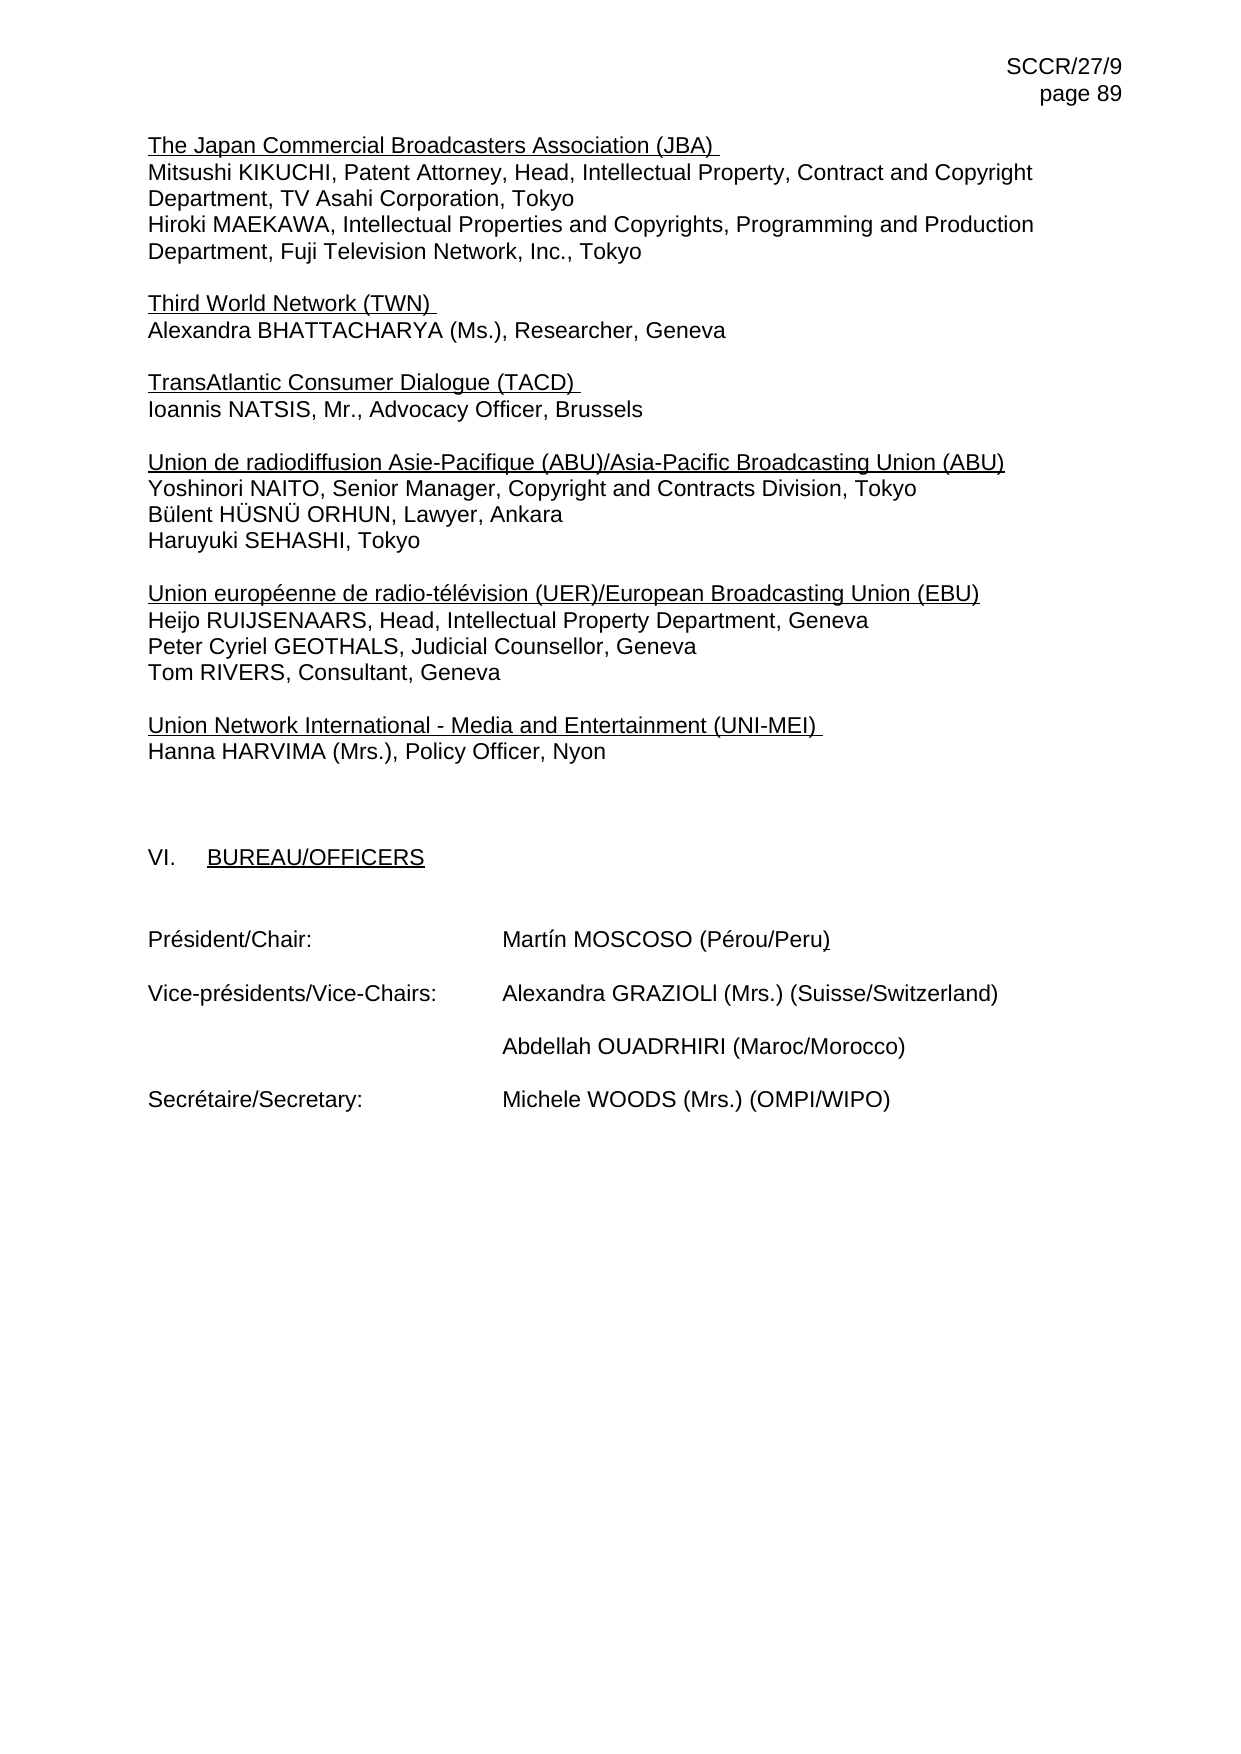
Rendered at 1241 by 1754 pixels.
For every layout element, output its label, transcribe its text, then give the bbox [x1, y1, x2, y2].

text Alexandra BHATTACHARYA (Ms.), Researcher, Geneva [148, 317, 1122, 343]
text TransAtlantic Consumer Dialogue (TACD) [148, 369, 1122, 396]
text The Japan Commercial Broadcasters Association (JBA) [148, 132, 1122, 158]
text Union Network International - Media and Entertainment (UNI-MEI) [148, 712, 1122, 738]
text Secrétaire/Secretary: Michele WOODS (Mrs.) (OMPI/WIPO) [148, 1086, 1122, 1112]
text Vice-présidents/Vice-Chairs: Alexandra GRAZIOLl (Mrs.) (Suisse/Switzerland) [148, 980, 1122, 1007]
text Président/Chair: Martín MOSCOSO (Pérou/Peru) [148, 923, 1122, 954]
text VI. BUREAU/OFFICERS [148, 844, 1122, 870]
text Hiroki MAEKAWA, Intellectual Properties and Copyrights, Programming and Production Department, Fuji Television Network, Inc., Tokyo [148, 211, 1122, 264]
text Yoshinori NAITO, Senior Manager, Copyright and Contracts Division, Tokyo [148, 475, 1122, 501]
text Heijo RUIJSENAARS, Head, Intellectual Property Department, Geneva [148, 607, 1122, 633]
text Haruyuki SEHASHI, Tokyo [148, 527, 1122, 554]
text Third World Network (TWN) [148, 290, 1122, 317]
text Peter Cyriel GEOTHALS, Judicial Counsellor, Geneva [148, 633, 1122, 659]
text Mitsushi KIKUCHI, Patent Attorney, Head, Intellectual Property, Contract and Copyright Department, TV Asahi Corporation, Tokyo [148, 158, 1122, 211]
text Tom RIVERS, Consultant, Geneva [148, 659, 1122, 686]
text Union européenne de radio-télévision (UER)/European Broadcasting Union (EBU) [148, 580, 1122, 607]
text Hanna HARVIMA (Mrs.), Policy Officer, Nyon [148, 738, 1122, 765]
text Union de radiodiffusion Asie-Pacifique (ABU)/Asia-Pacific Broadcasting Union (ABU) [148, 448, 1122, 475]
text Abdellah OUADRHIRI (Maroc/Morocco) [148, 1033, 1122, 1059]
text Ioannis NATSIS, Mr., Advocacy Officer, Brussels [148, 396, 1122, 422]
text Bülent HÜSNÜ ORHUN, Lawyer, Ankara [148, 501, 1122, 527]
